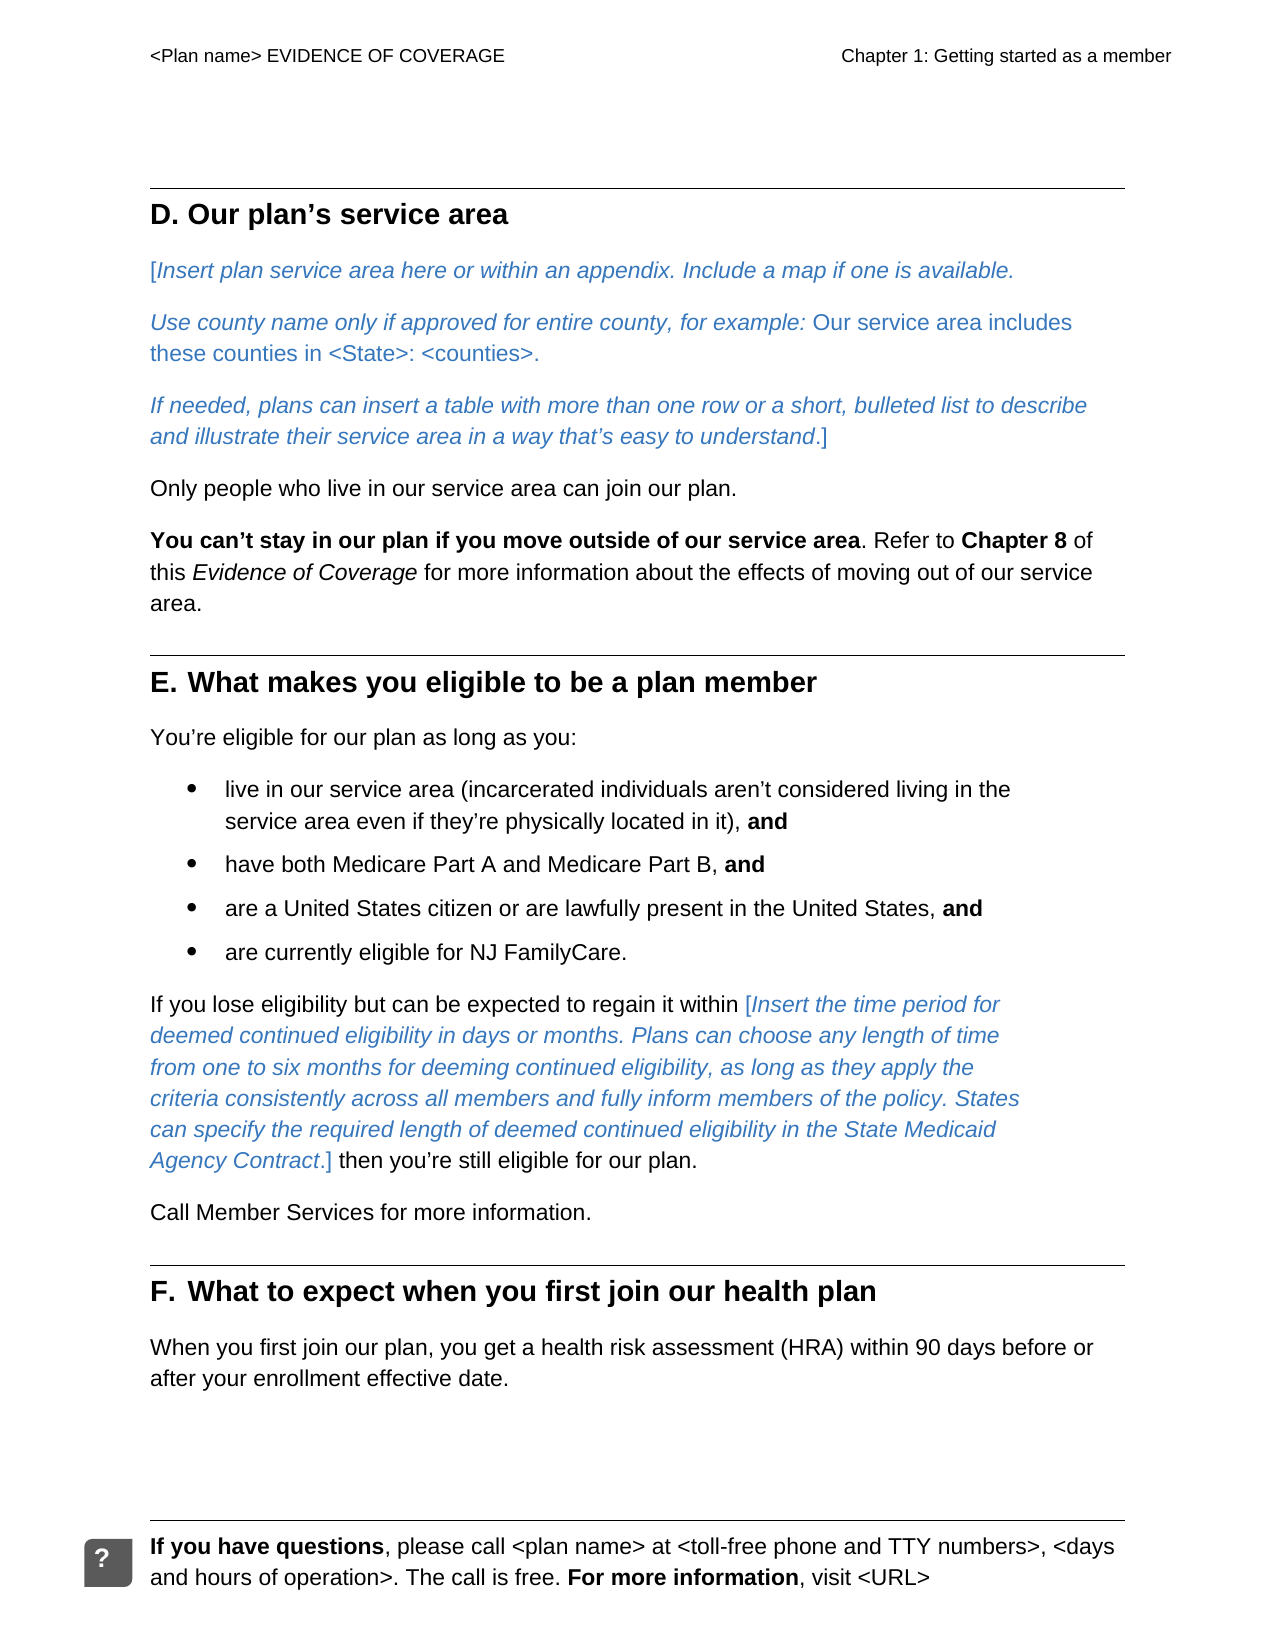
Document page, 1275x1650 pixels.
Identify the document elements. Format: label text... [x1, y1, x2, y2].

list live in our service area (incarcerated individuals aren’t considered living in the service area even if they’re physically located in it), and [187, 773, 1050, 835]
text Call Member Services for more information. [150, 1196, 1050, 1227]
subtitle What to expect when you first join our health plan [150, 1266, 1125, 1309]
subtitle Our plan’s service area [150, 189, 1125, 232]
text [Insert plan service area here or within an appendix. Include a map if one is available. [150, 253, 1125, 284]
subtitle What makes you eligible to be a plan member [150, 656, 1125, 700]
text Use county name only if approved for entire county, for example: Our service area includes these counties in <State>: <counties>. [150, 305, 1125, 368]
list are currently eligible for NJ FamilyCare. [187, 935, 1125, 967]
text You can’t stay in our plan if you move outside of our service area. Refer to Chapter 8 of this Evidence of Coverage for more information about the effects of moving out of our service area. [150, 524, 1125, 618]
text If needed, plans can insert a table with more than one row or a short, bulleted list to describe and illustrate their service area in a way that’s easy to understand.] [150, 388, 1125, 451]
text If you lose eligibility but can be expected to regain it within [Insert the time period for deemed continued eligibility in days or months. Plans can choose any length of time from one to six months for deeming continued eligibility, as long as they apply the criteria consistently across all members and fully inform members of the policy. States can specify the required length of deemed continued eligibility in the State Medicaid Agency Contract.] then you’re still eligible for our plan. [150, 987, 1050, 1175]
text Only people who live in our service area can join our plan. [150, 472, 1125, 503]
list have both Medicare Part A and Medicare Part B, and [187, 848, 1050, 879]
text When you first join our plan, you get a health risk assessment (HRA) within 90 days before or after your enrollment effective date. [150, 1330, 1125, 1393]
text You’re eligible for our plan as long as you: [150, 721, 1050, 752]
list are a United States citizen or are lawfully present in the United States, and [187, 892, 1050, 923]
